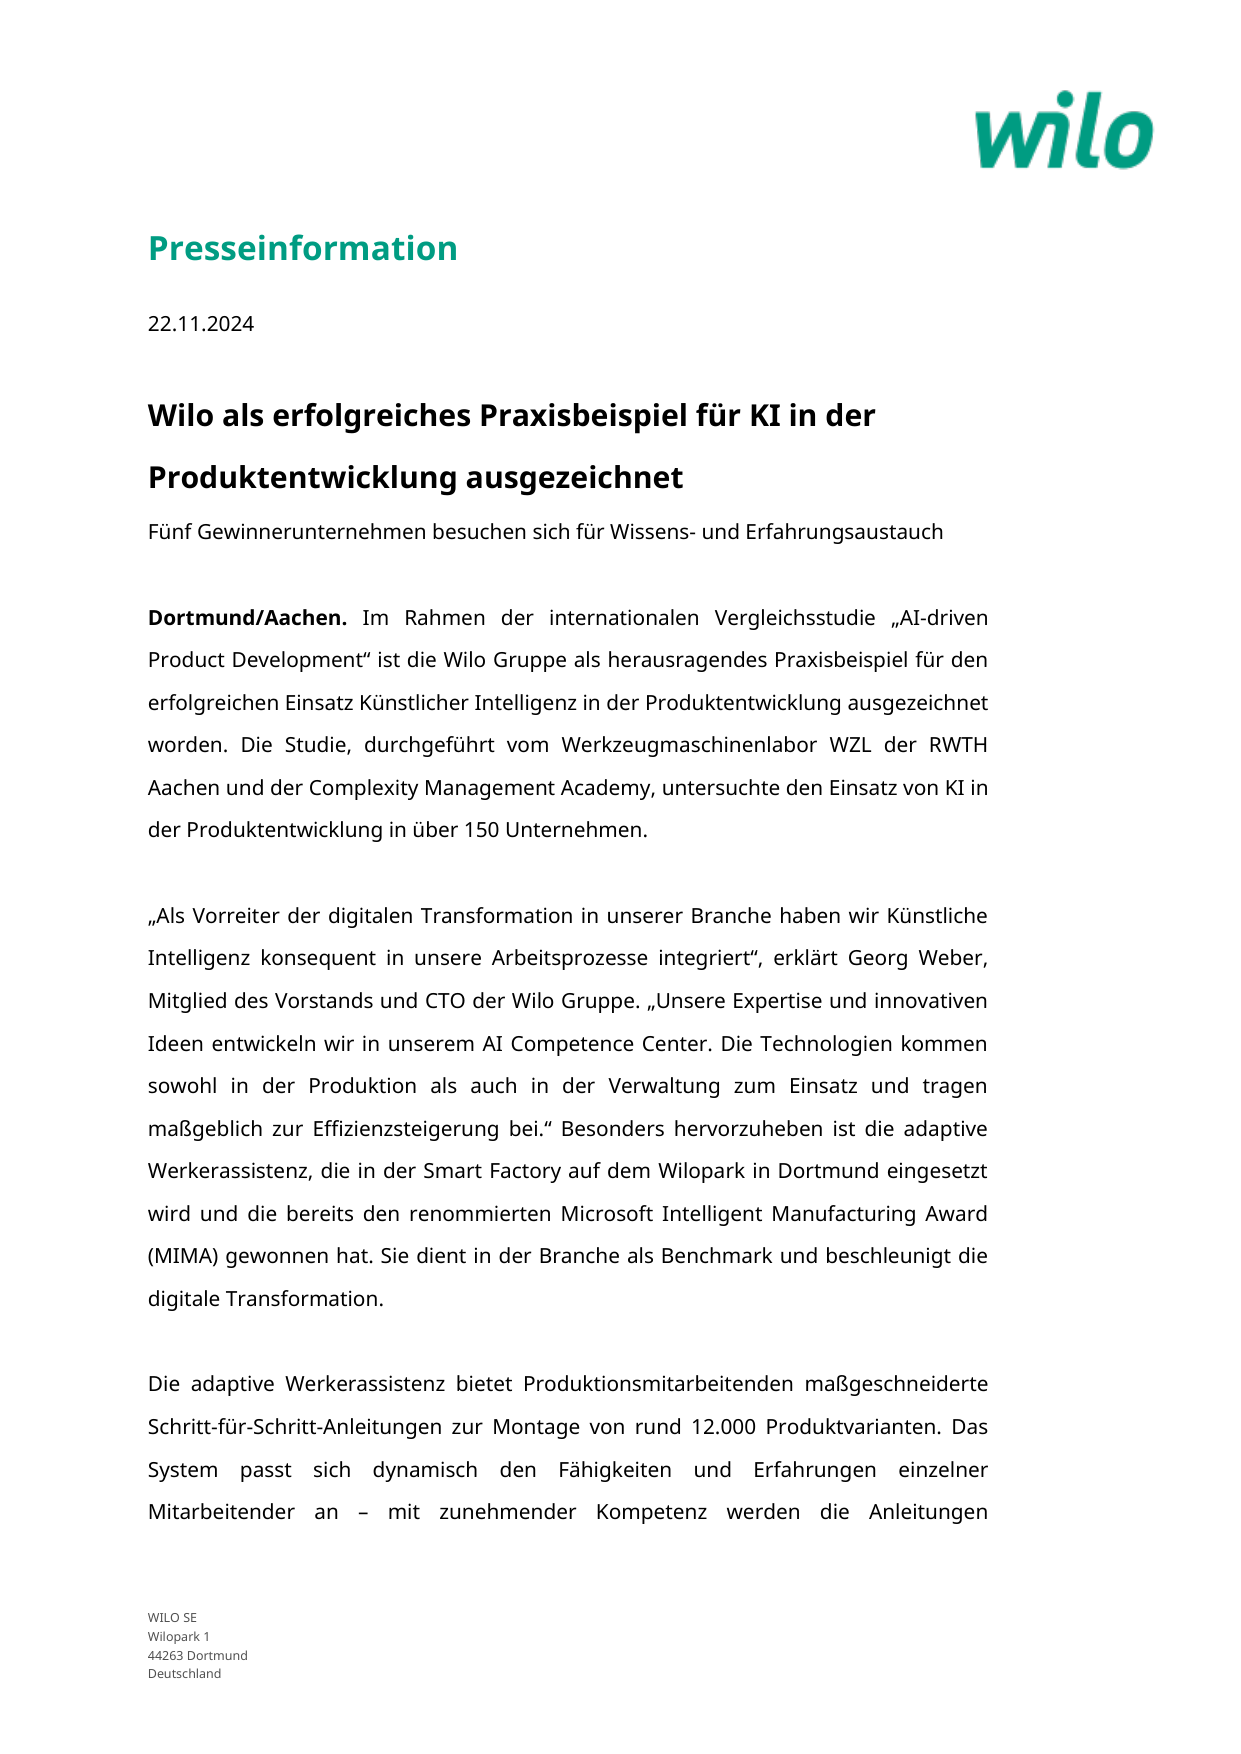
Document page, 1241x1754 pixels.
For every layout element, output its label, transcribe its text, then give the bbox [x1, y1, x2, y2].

text 22.11.2024 [148, 309, 989, 337]
text Dortmund/Aachen. Im Rahmen der internationalen Vergleichsstudie „AI-driven Product Development“ ist die Wilo Gruppe als herausragendes Praxisbeispiel für den erfolgreichen Einsatz Künstlicher Intelligenz in der Produktentwicklung ausgezeichnet worden. Die Studie, durchgeführt vom Werkzeugmaschinenlabor WZL der RWTH Aachen und der Complexity Management Academy, untersuchte den Einsatz von KI in der Produktentwicklung in über 150 Unternehmen. [148, 603, 989, 844]
text „Als Vorreiter der digitalen Transformation in unserer Branche haben wir Künstliche Intelligenz konsequent in unsere Arbeitsprozesse integriert“, erklärt Georg Weber, Mitglied des Vorstands und CTO der Wilo Gruppe. „Unsere Expertise und innovativen Ideen entwickeln wir in unserem AI Competence Center. Die Technologien kommen sowohl in der Produktion als auch in der Verwaltung zum Einsatz und tragen maßgeblich zur Effizienzsteigerung bei.“ Besonders hervorzuheben ist die adaptive Werkerassistenz, die in der Smart Factory auf dem Wilopark in Dortmund eingesetzt wird und die bereits den renommierten Microsoft Intelligent Manufacturing Award (MIMA) gewonnen hat. Sie dient in der Branche als Benchmark und beschleunigt die digitale Transformation. [148, 901, 989, 1313]
text Fünf Gewinnerunternehmen besuchen sich für Wissens- und Erfahrungsaustauch [148, 517, 989, 546]
text Wilo als erfolgreiches Praxisbeispiel für KI in der Produktentwicklung ausgezeichnet [148, 394, 989, 497]
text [148, 1369, 989, 1526]
